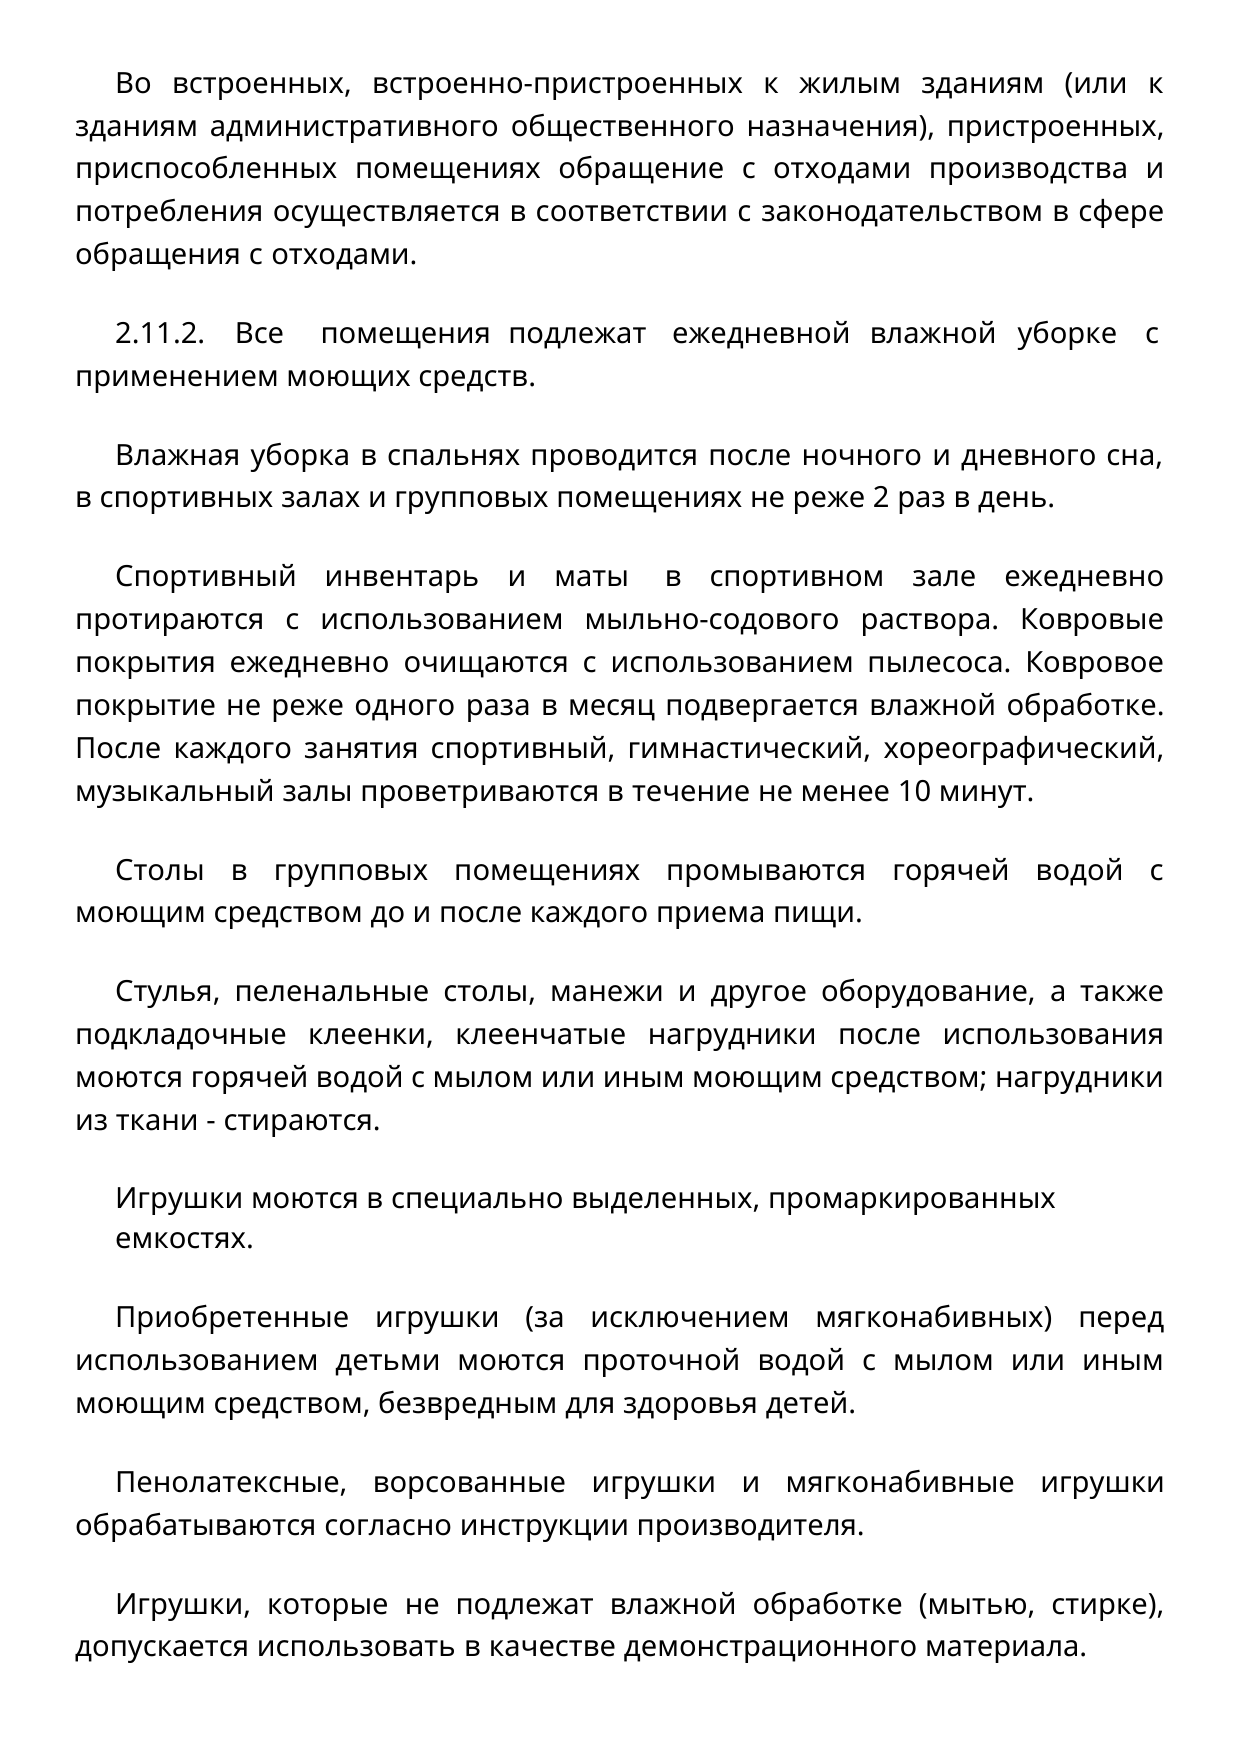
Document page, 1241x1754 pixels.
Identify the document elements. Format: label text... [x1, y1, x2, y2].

text Игрушки, которые не подлежат влажной обработке (мытью, стирке), допускается использовать в качестве демонстрационного материала. [75, 1583, 1164, 1665]
text Спортивный инвентарь и маты в спортивном зале ежедневно протираются с использованием мыльно-содового раствора. Ковровые покрытия ежедневно очищаются с использованием пылесоса. Ковровое покрытие не реже одного раза в месяц подвергается влажной обработке. После каждого занятия спортивный, гимнастический, хореографический, музыкальный залы проветриваются в течение не менее 10 минут. [75, 556, 1164, 809]
text Стулья, пеленальные столы, манежи и другое оборудование, а также подкладочные клеенки, клеенчатые нагрудники после использования моются горячей водой с мылом или иным моющим средством; нагрудники из ткани - стираются. [75, 970, 1164, 1138]
list Все помещения подлежат ежедневной влажной уборке с применением моющих средств. [75, 312, 1161, 395]
text Игрушки моются в специально выделенных, промаркированных емкостях. [115, 1178, 1178, 1257]
text Приобретенные игрушки (за исключением мягконабивных) перед использованием детьми моются проточной водой с мылом или иным моющим средством, безвредным для здоровья детей. [75, 1297, 1164, 1422]
text Пенолатексные, ворсованные игрушки и мягконабивные игрушки обрабатываются согласно инструкции производителя. [75, 1461, 1165, 1544]
text Столы в групповых помещениях промываются горячей водой с моющим средством до и после каждого приема пищи. [75, 849, 1164, 931]
text Во встроенных, встроенно-пристроенных к жилым зданиям (или к зданиям административного общественного назначения), пристроенных, приспособленных помещениях обращение с отходами производства и потребления осуществляется в соответствии с законодательством в сфере обращения с отходами. [75, 62, 1164, 273]
text Влажная уборка в спальнях проводится после ночного и дневного сна, в спортивных залах и групповых помещениях не реже 2 раз в день. [75, 434, 1164, 516]
